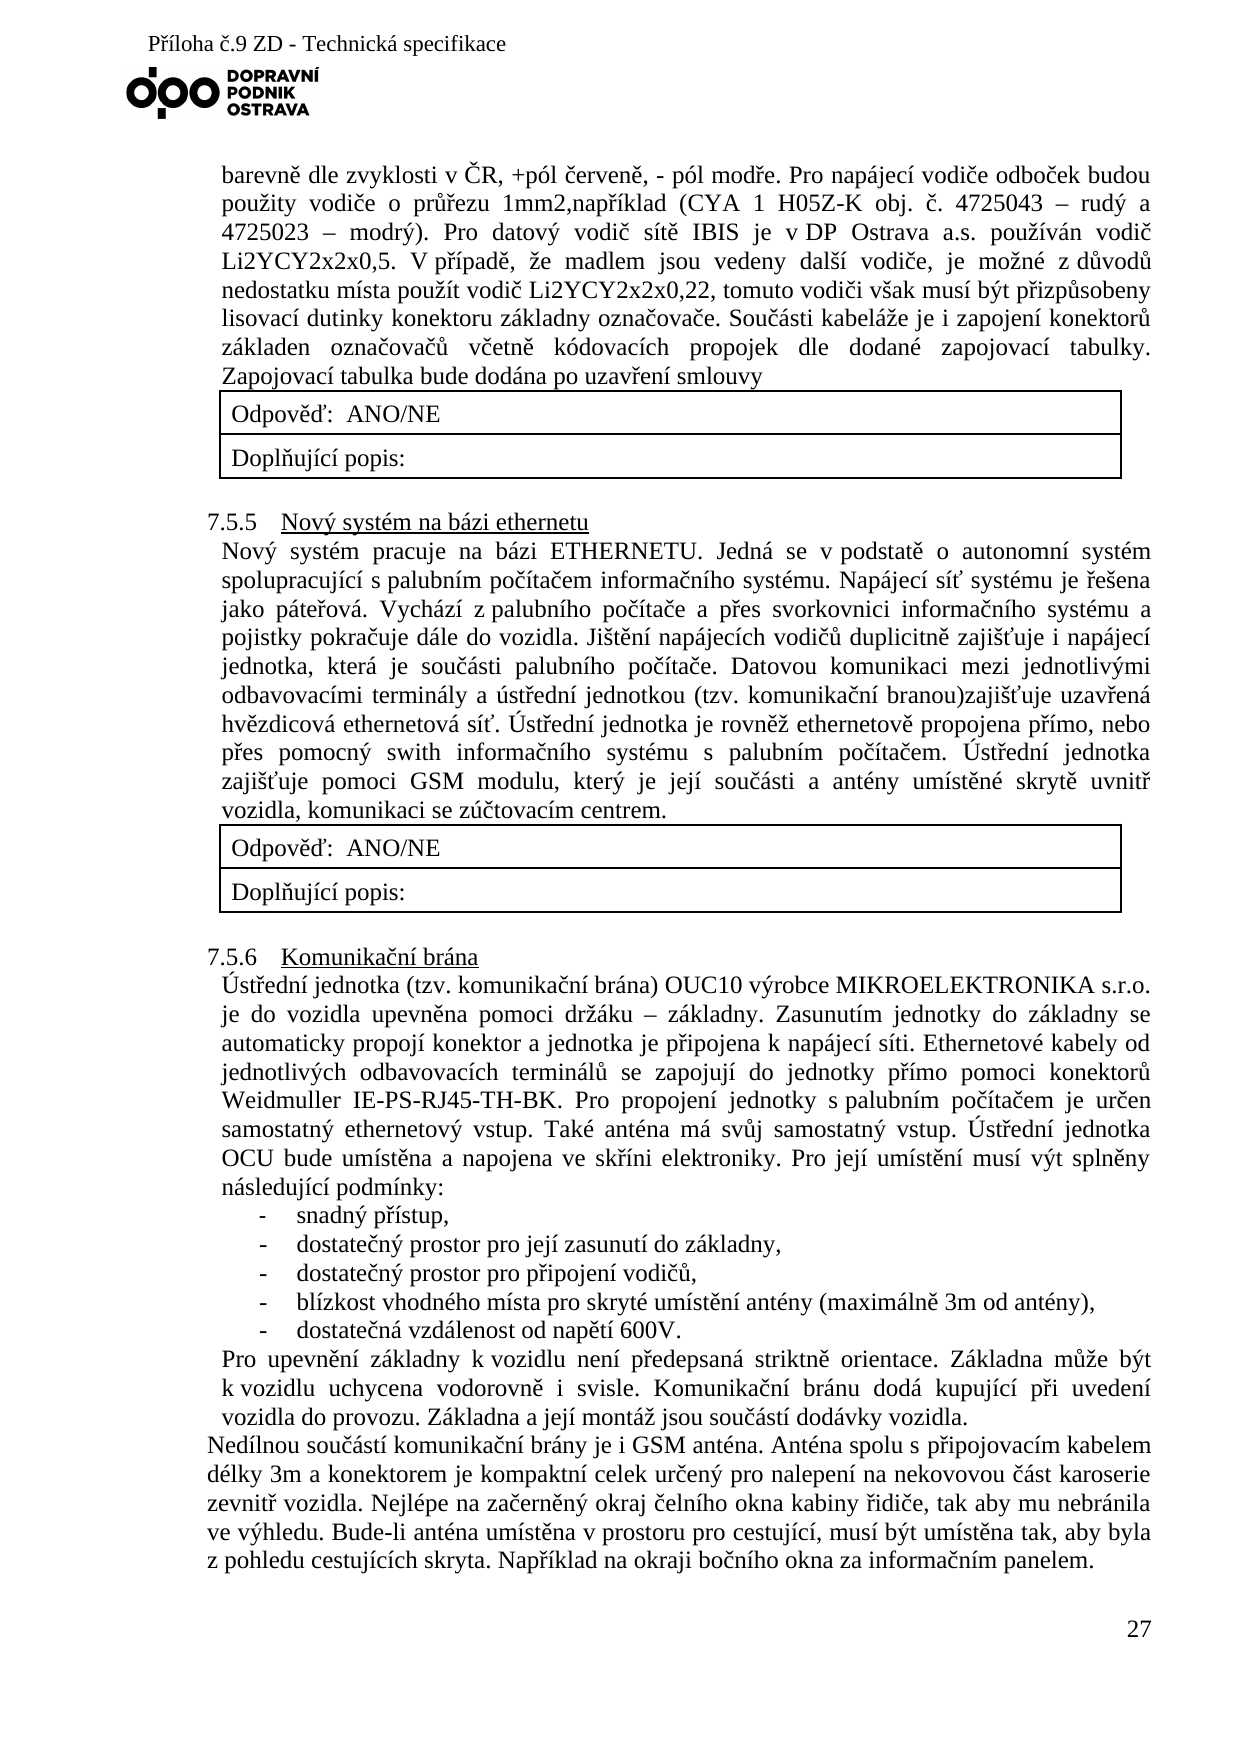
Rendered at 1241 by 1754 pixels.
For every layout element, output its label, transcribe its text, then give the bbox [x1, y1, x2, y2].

table_header Odpověď: ANO/NE [221, 826, 1120, 867]
list - dostatečný prostor pro připojení vodičů, [259, 1258, 1152, 1287]
text Ústřední jednotka (tzv. komunikační brána) OUC10 výrobce MIKROELEKTRONIKA s.r.o. je do vozidla upevněna pomoci držáku – základny. Zasunutím jednotky do základny se automaticky propojí konektor a jednotka je připojena k napájecí síti. Ethernetové kabely od jednotlivých odbavovacích terminálů se zapojují do jednotky přímo pomoci konektorů Weidmuller IE-PS-RJ45-TH-BK. Pro propojení jednotky s palubním počítačem je určen samostatný ethernetový vstup. Také anténa má svůj samostatný vstup. Ústřední jednotka OCU bude umístěna a napojena ve skříni elektroniky. Pro její umístění musí výt splněny následující podmínky: [221, 970, 1152, 1200]
list - dostatečná vzdálenost od napětí 600V. [259, 1315, 1152, 1344]
table_cell Doplňující popis: [221, 435, 1120, 477]
text Pro upevnění základny k vozidlu není předepsaná striktně orientace. Základna může být k vozidlu uchycena vodorovně i svisle. Komunikační bránu dodá kupující při uvedení vozidla do provozu. Základna a její montáž jsou součástí dodávky vozidla. [221, 1344, 1152, 1430]
list Nový systém na bázi ethernetu [207, 507, 1152, 536]
list Komunikační brána [207, 942, 1152, 970]
text Nový systém pracuje na bázi ETHERNETU. Jedná se v podstatě o autonomní systém spolupracující s palubním počítačem informačního systému. Napájecí síť systému je řešena jako páteřová. Vychází z palubního počítače a přes svorkovnici informačního systému a pojistky pokračuje dále do vozidla. Jištění napájecích vodičů duplicitně zajišťuje i napájecí jednotka, která je součásti palubního počítače. Datovou komunikaci mezi jednotlivými odbavovacími terminály a ústřední jednotkou (tzv. komunikační branou)zajišťuje uzavřená hvězdicová ethernetová síť. Ústřední jednotka je rovněž ethernetově propojena přímo, nebo přes pomocný swith informačního systému s palubním počítačem. Ústřední jednotka zajišťuje pomoci GSM modulu, který je její součásti a antény umístěné skrytě uvnitř vozidla, komunikaci se zúčtovacím centrem. [221, 536, 1152, 824]
list - dostatečný prostor pro její zasunutí do základny, [259, 1229, 1152, 1258]
list - blízkost vhodného místa pro skryté umístění antény (maximálně 3m od antény), [259, 1287, 1152, 1315]
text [221, 160, 1152, 390]
table_header Odpověď: ANO/NE [221, 392, 1120, 433]
picture [126, 67, 320, 119]
table_cell Doplňující popis: [221, 869, 1120, 911]
list  snadný přístup, [259, 1200, 1152, 1229]
text Nedílnou součástí komunikační brány je i GSM anténa. Anténa spolu s připojovacím kabelem délky 3m a konektorem je kompaktní celek určený pro nalepení na nekovovou část karoserie zevnitř vozidla. Nejlépe na začerněný okraj čelního okna kabiny řidiče, tak aby mu nebránila ve výhledu. Bude-li anténa umístěna v prostoru pro cestující, musí být umístěna tak, aby byla z pohledu cestujících skryta. Například na okraji bočního okna za informačním panelem. [207, 1430, 1152, 1574]
